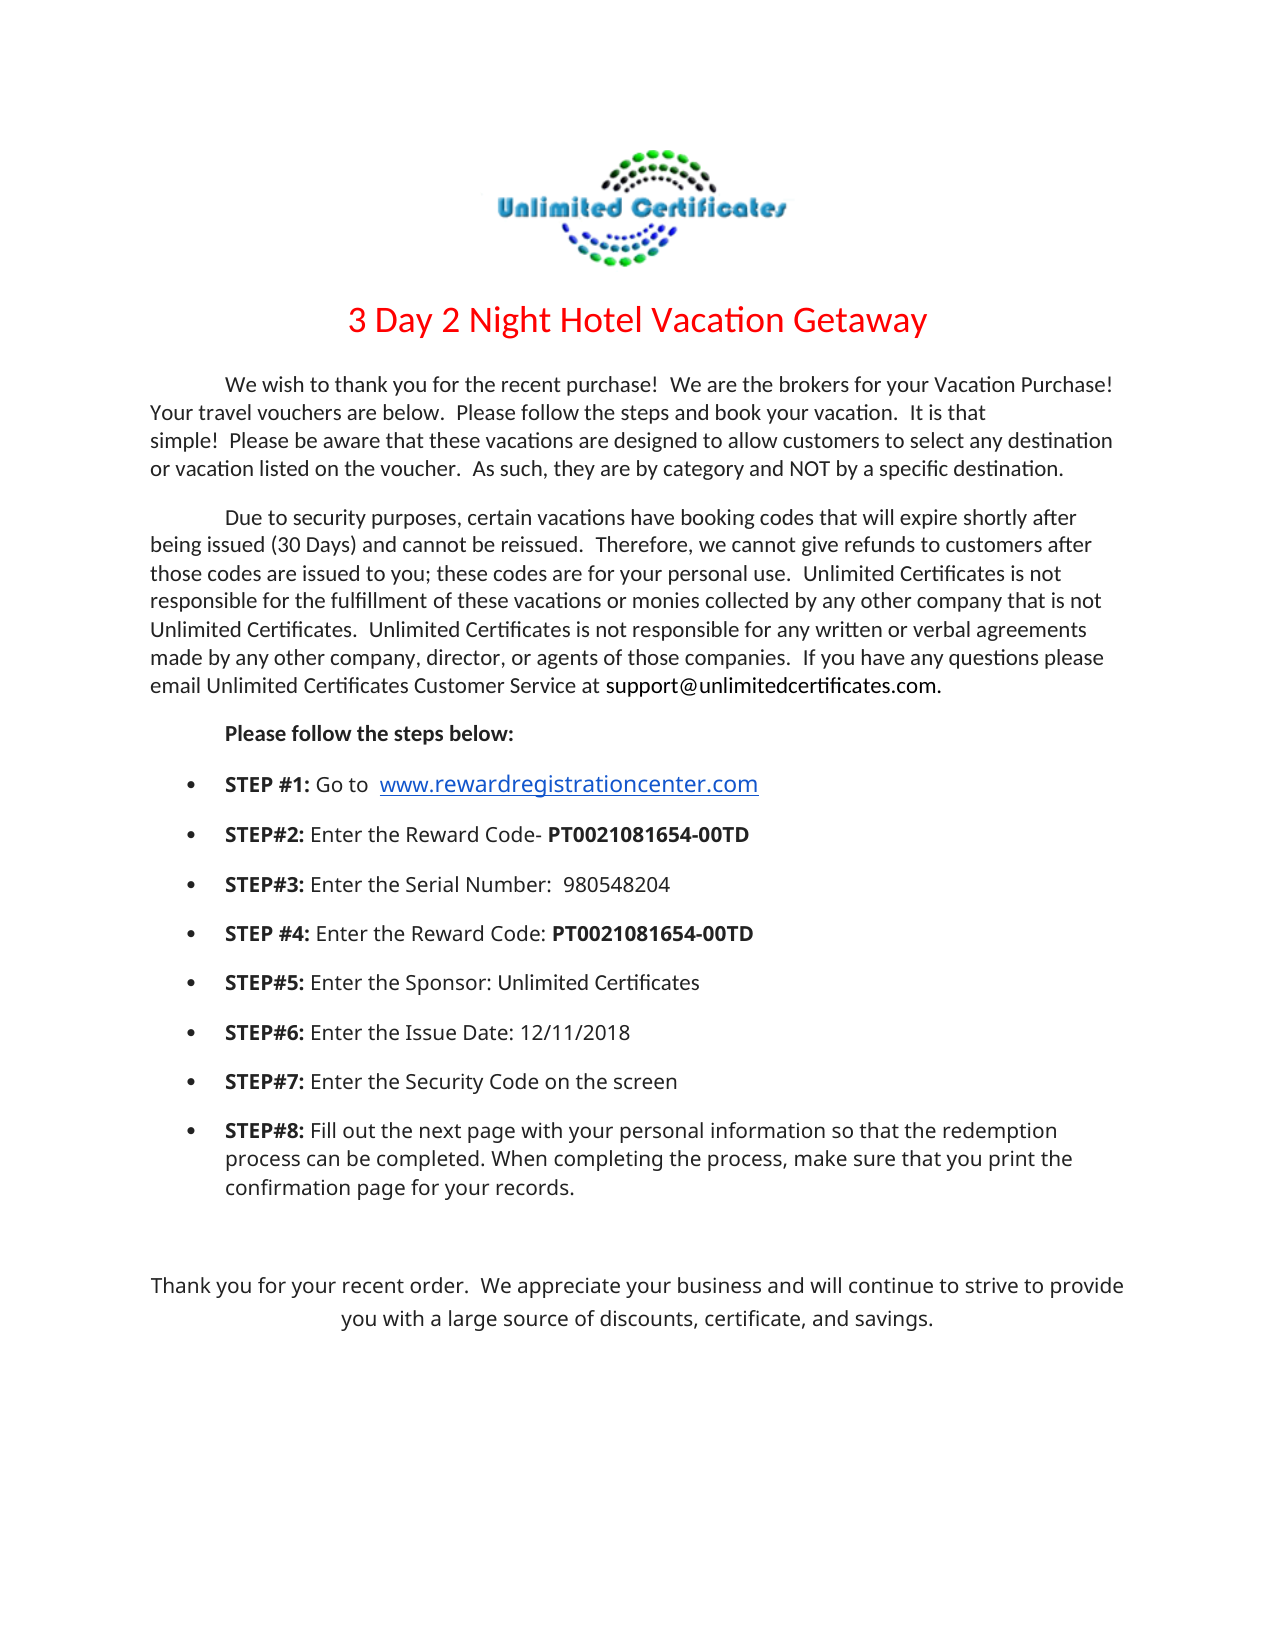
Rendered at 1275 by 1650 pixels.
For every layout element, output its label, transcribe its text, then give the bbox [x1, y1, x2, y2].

text Please follow the steps below: [150, 719, 1125, 748]
list STEP#8: Fill out the next page with your personal information so that the redemption process can be completed. When completing the process, make sure that you print the confirmation page for your records. [187, 1116, 1125, 1201]
list STEP#7: Enter the Security Code on the screen [187, 1067, 1125, 1095]
list STEP#3: Enter the Serial Number: 980548204 [187, 870, 1125, 898]
text Due to security purposes, certain vacations have booking codes that will expire shortly after being issued (30 Days) and cannot be reissued. Therefore, we cannot give refunds to customers after those codes are issued to you; these codes are for your personal use. Unlimited Certificates is not responsible for the fulfillment of these vacations or monies collected by any other company that is not Unlimited Certificates. Unlimited Certificates is not responsible for any written or verbal agreements made by any other company, director, or agents of those companies. If you have any questions please email Unlimited Certificates Customer Service at support@unlimitedcertificates.com. [150, 503, 1125, 699]
list STEP#6: Enter the Issue Date: 12/11/2018 [187, 1018, 1125, 1046]
list STEP#2: Enter the Reward Code- PT0021081654-00TD [187, 821, 1125, 849]
text We wish to thank you for the recent purchase! We are the brokers for your Vacation Purchase! Your travel vouchers are below. Please follow the steps and book your vacation. It is that simple! Please be aware that these vacations are designed to allow customers to select any destination or vacation listed on the voucher. As such, they are by category and NOT by a specific destination. [150, 370, 1125, 482]
list STEP #1: Go to www.rewardregistrationcenter.com [187, 768, 1125, 800]
text 3 Day 2 Night Hotel Vacation Getaway [150, 296, 1125, 342]
list STEP#5: Enter the Sponsor: Unlimited Certificates [187, 968, 1125, 997]
text Thank you for your recent order. We appreciate your business and will continue to strive to provide you with a large source of discounts, certificate, and savings. [150, 1271, 1125, 1332]
list STEP #4: Enter the Reward Code: PT0021081654-00TD [187, 919, 1125, 947]
picture [480, 150, 795, 272]
